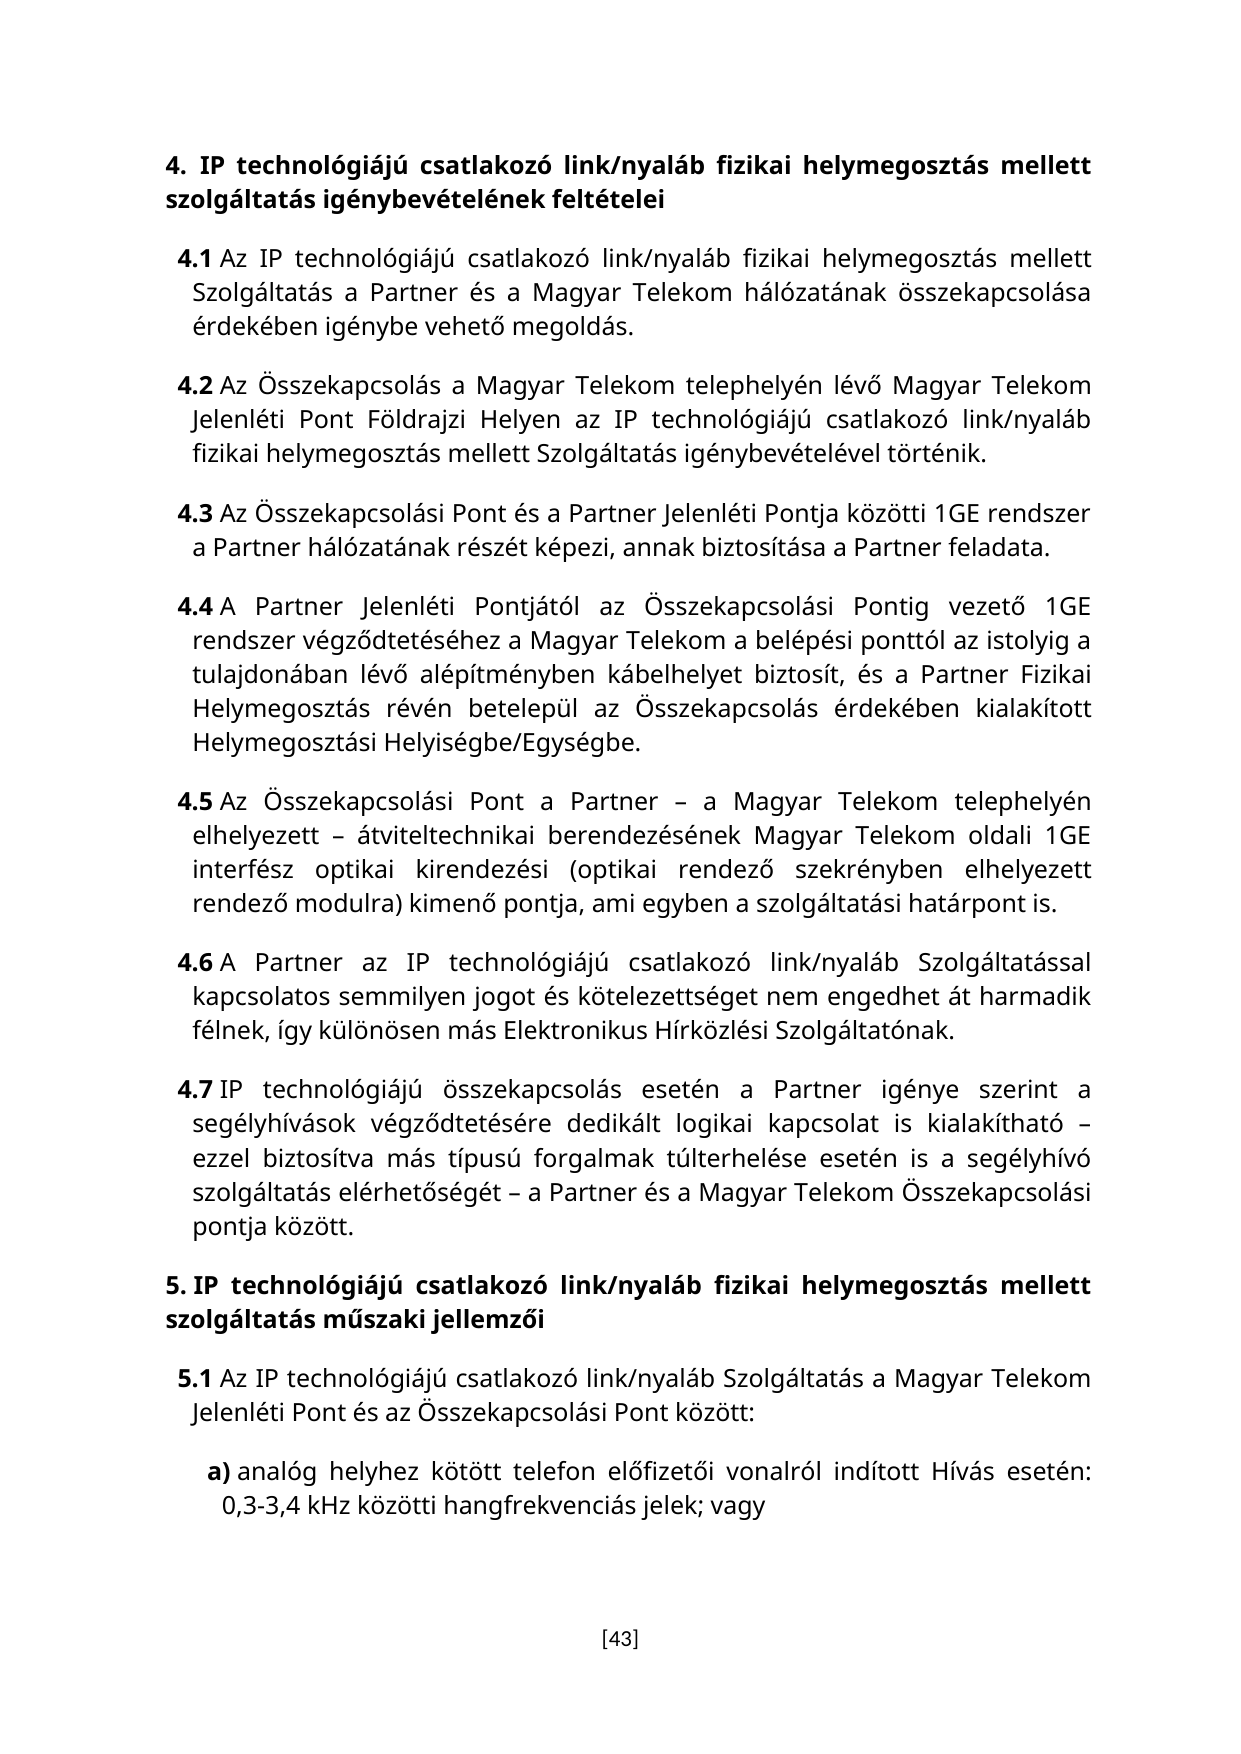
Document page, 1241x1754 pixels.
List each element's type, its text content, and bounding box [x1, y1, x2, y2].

text 4.7 IP technológiájú összekapcsolás esetén a Partner igénye szerint a segélyhívások végződtetésére dedikált logikai kapcsolat is kialakítható – ezzel biztosítva más típusú forgalmak túlterhelése esetén is a segélyhívó szolgáltatás elérhetőségét – a Partner és a Magyar Telekom Összekapcsolási pontja között. [177, 1072, 1092, 1242]
text 5.1 Az IP technológiájú csatlakozó link/nyaláb Szolgáltatás a Magyar Telekom Jelenléti Pont és az Összekapcsolási Pont között: [177, 1361, 1092, 1429]
text 4.2 Az Összekapcsolás a Magyar Telekom telephelyén lévő Magyar Telekom Jelenléti Pont Földrajzi Helyen az IP technológiájú csatlakozó link/nyaláb fizikai helymegosztás mellett Szolgáltatás igénybevételével történik. [177, 368, 1092, 470]
text 4.5 Az Összekapcsolási Pont a Partner – a Magyar Telekom telephelyén elhelyezett – átviteltechnikai berendezésének Magyar Telekom oldali 1GE interfész optikai kirendezési (optikai rendező szekrényben elhelyezett rendező modulra) kimenő pontja, ami egyben a szolgáltatási határpont is. [177, 784, 1092, 920]
subtitle 5. IP technológiájú csatlakozó link/nyaláb fizikai helymegosztás mellett szolgáltatás műszaki jellemzői [165, 1267, 1092, 1336]
text 4.3 Az Összekapcsolási Pont és a Partner Jelenléti Pontja közötti 1GE rendszer a Partner hálózatának részét képezi, annak biztosítása a Partner feladata. [177, 495, 1092, 563]
text 4.4 A Partner Jelenléti Pontjától az Összekapcsolási Pontig vezető 1GE rendszer végződtetéséhez a Magyar Telekom a belépési ponttól az istolyig a tulajdonában lévő alépítményben kábelhelyet biztosít, és a Partner Fizikai Helymegosztás révén betelepül az Összekapcsolás érdekében kialakított Helymegosztási Helyiségbe/Egységbe. [177, 588, 1092, 759]
text 4.6 A Partner az IP technológiájú csatlakozó link/nyaláb Szolgáltatással kapcsolatos semmilyen jogot és kötelezettséget nem engedhet át harmadik félnek, így különösen más Elektronikus Hírközlési Szolgáltatónak. [177, 945, 1092, 1047]
text a) analóg helyhez kötött telefon előfizetői vonalról indított Hívás esetén: 0,3-3,4 kHz közötti hangfrekvenciás jelek; vagy [207, 1454, 1092, 1522]
text 4.1 Az IP technológiájú csatlakozó link/nyaláb fizikai helymegosztás mellett Szolgáltatás a Partner és a Magyar Telekom hálózatának összekapcsolása érdekében igénybe vehető megoldás. [177, 241, 1092, 343]
subtitle 4. IP technológiájú csatlakozó link/nyaláb fizikai helymegosztás mellett szolgáltatás igénybevételének feltételei [165, 148, 1092, 216]
